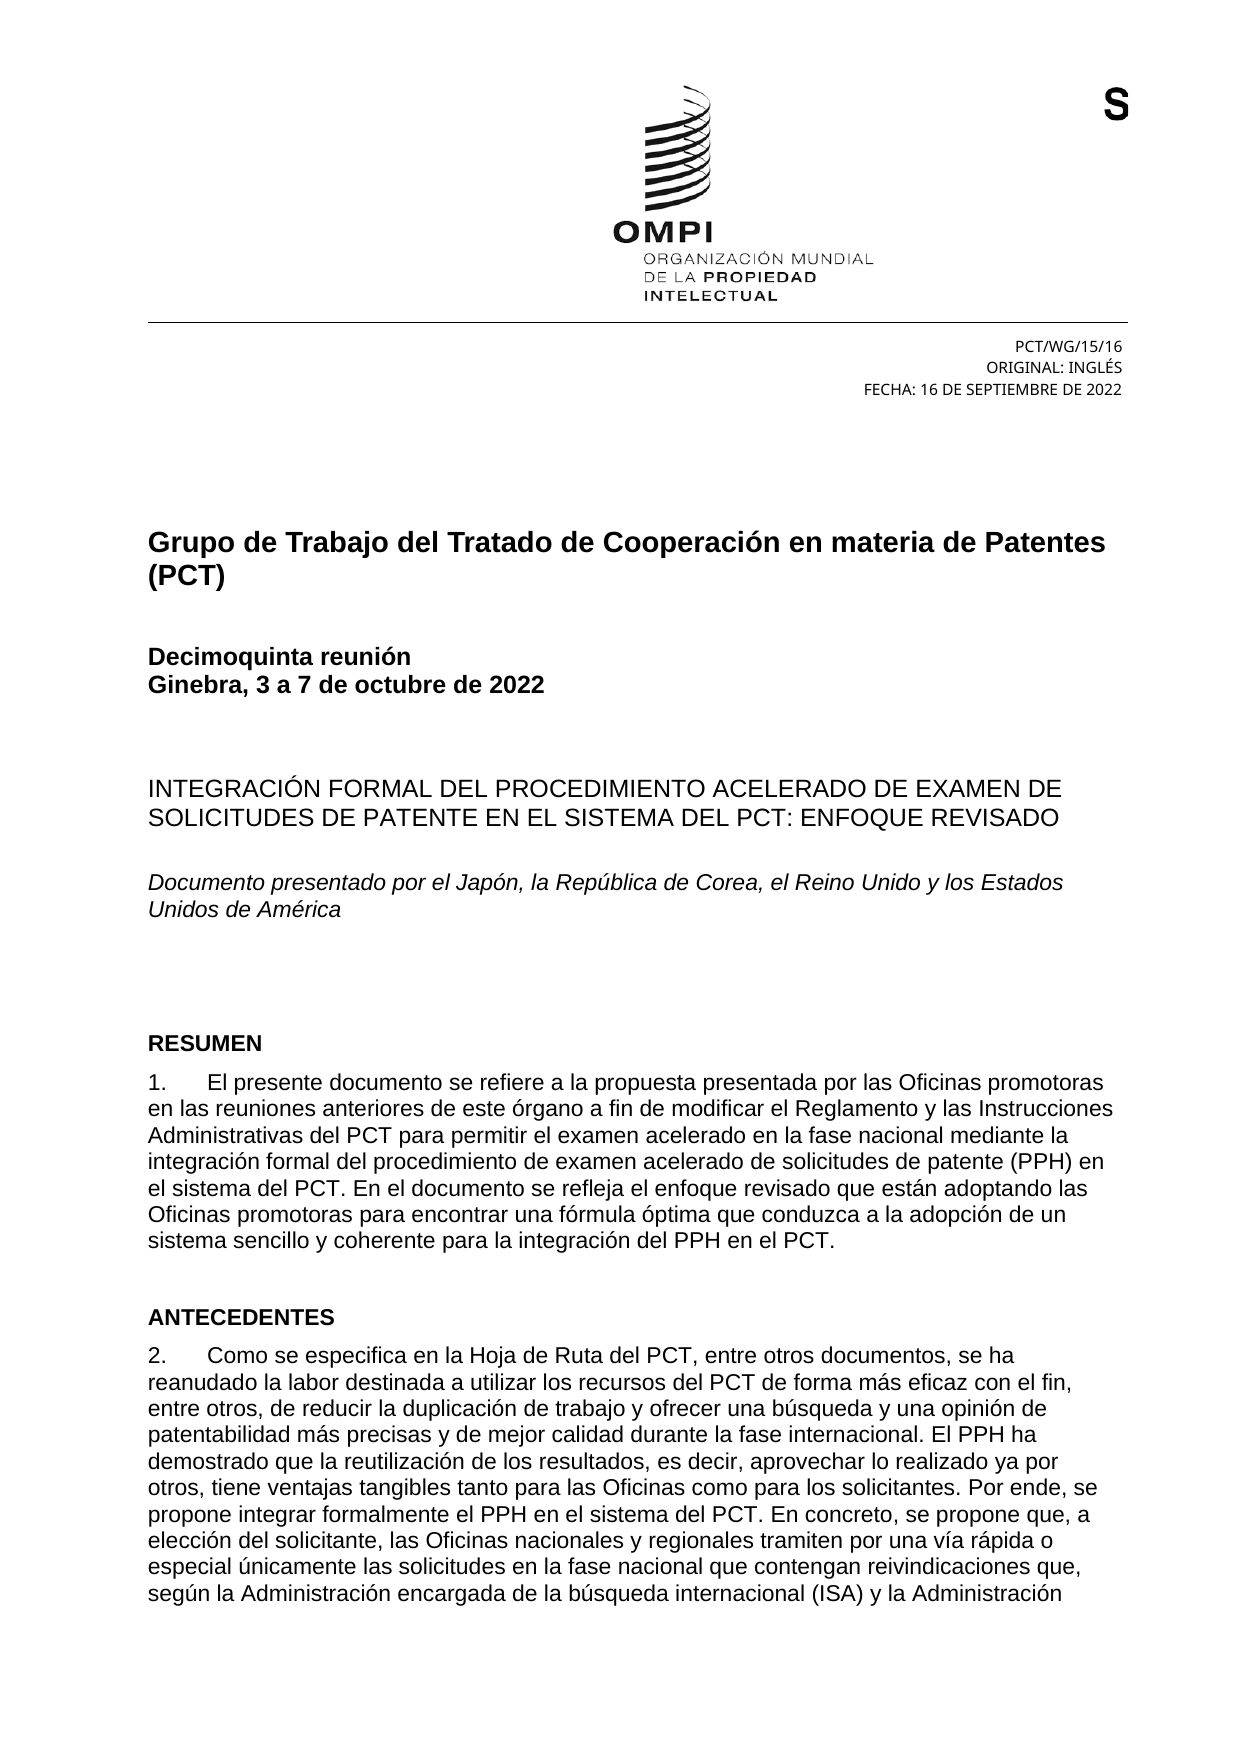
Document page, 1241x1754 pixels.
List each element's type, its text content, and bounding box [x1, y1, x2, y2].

picture [611, 79, 1129, 302]
text Documento presentado por el Japón, la República de Corea, el Reino Unido y los Estados Unidos de América [148, 869, 1122, 922]
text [148, 1342, 1122, 1606]
text ORIGINAL: INGLÉS [148, 357, 1122, 378]
subtitle ANTECEDENTES [148, 1303, 1122, 1330]
text fecha: 16 DE SEPTIEMBRE DE 2022 [148, 378, 1122, 399]
text PCT/WG/15/16 [148, 336, 1122, 357]
text Ginebra, 3 a 7 de octubre de 2022 [148, 670, 1122, 699]
text Decimoquinta reunión [148, 642, 1122, 670]
subtitle RESUMEN [148, 1030, 1122, 1057]
text El presente documento se refiere a la propuesta presentada por las Oficinas promotoras en las reuniones anteriores de este órgano a fin de modificar el Reglamento y las Instrucciones Administrativas del PCT para permitir el examen acelerado en la fase nacional mediante la integración formal del procedimiento de examen acelerado de solicitudes de patente (PPH) en el sistema del PCT. En el documento se refleja el enfoque revisado que están adoptando las Oficinas promotoras para encontrar una fórmula óptima que conduzca a la adopción de un sistema sencillo y coherente para la integración del PPH en el PCT. [148, 1069, 1122, 1253]
text INTEGRACIÓN FORMAL DEL PROCEDIMIENTO ACELERADO DE EXAMEN DE SOLICITUDES DE PATENTE EN EL SISTEMA DEL PCT: ENFOQUE REVISADO [148, 774, 1122, 832]
subtitle Grupo de Trabajo del Tratado de Cooperación en materia de Patentes (PCT) [148, 524, 1122, 592]
